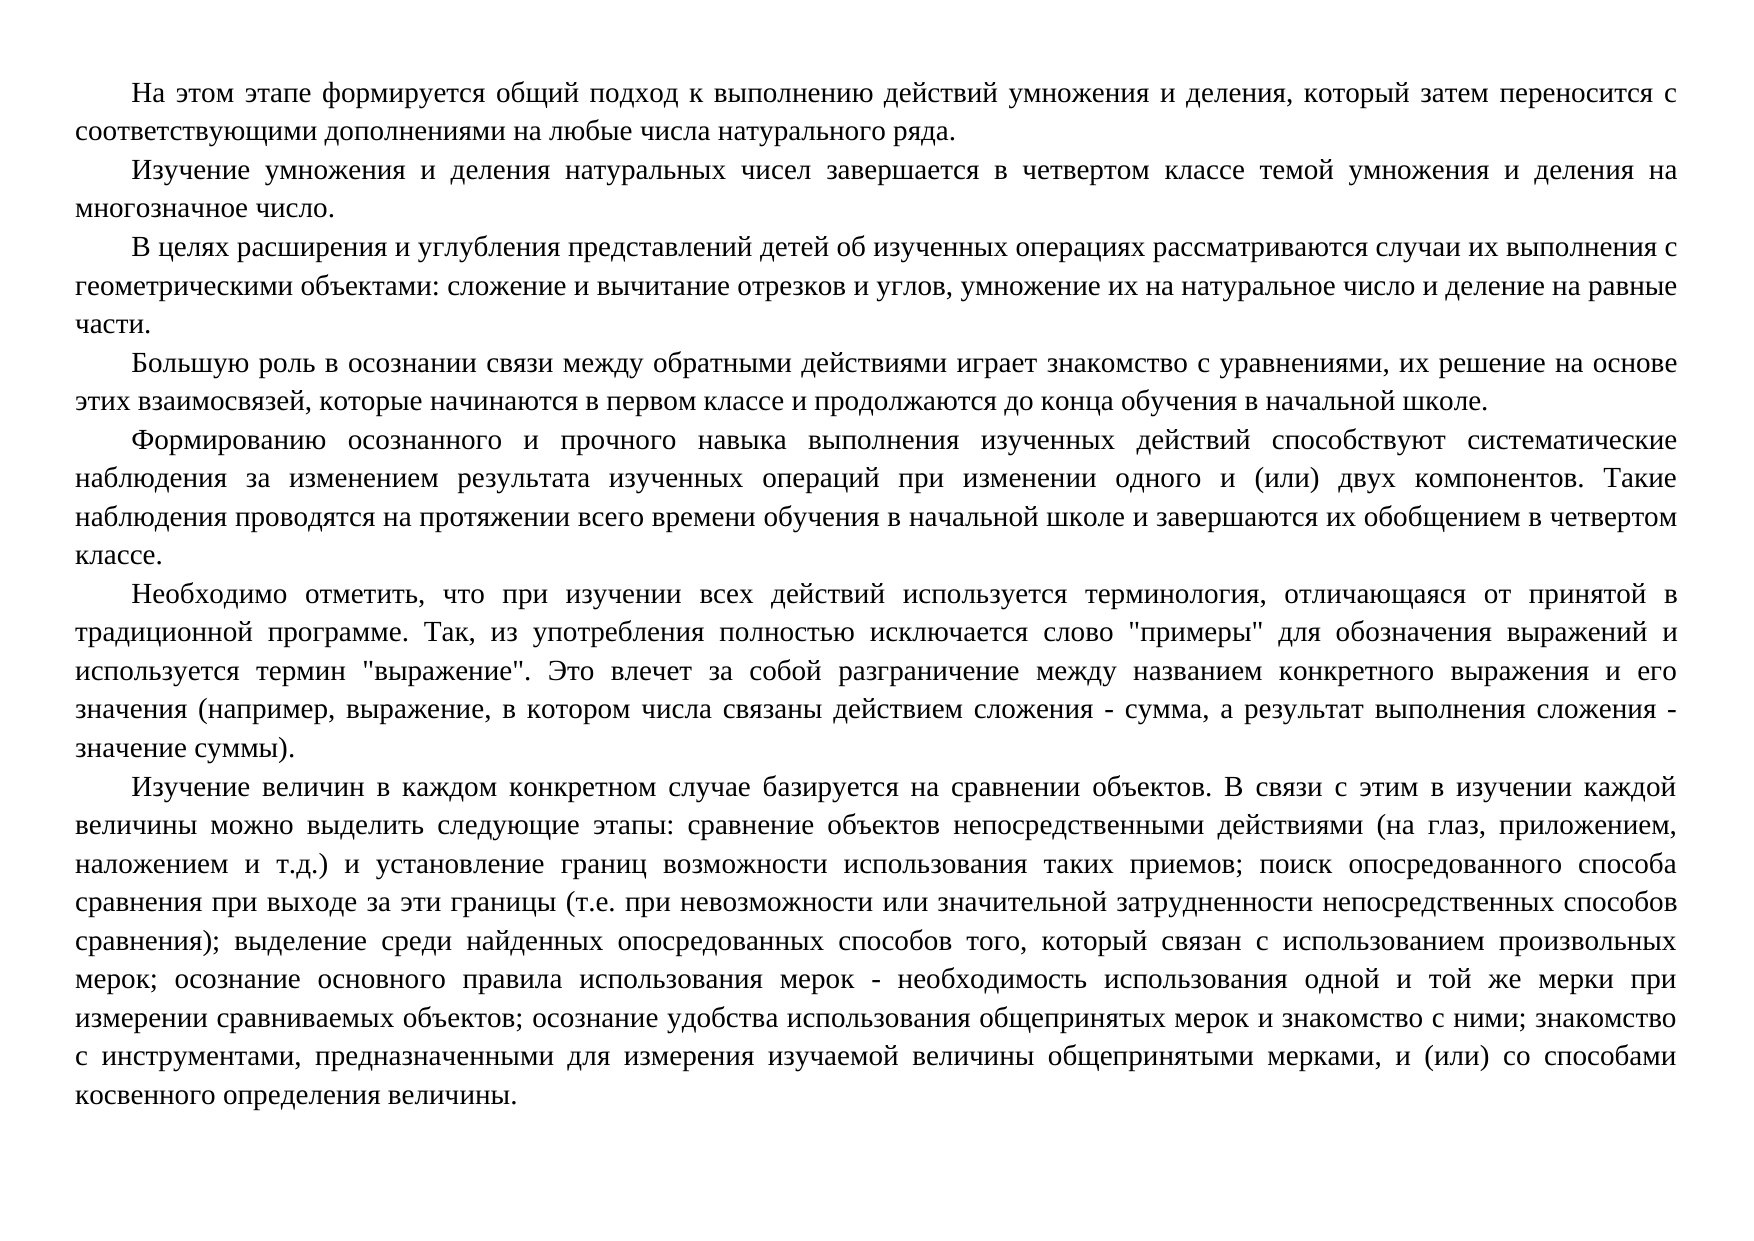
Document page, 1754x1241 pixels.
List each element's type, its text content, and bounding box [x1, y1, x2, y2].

text В целях расширения и углубления представлений детей об изученных операциях рассматриваются случаи их выполнения с геометрическими объектами: сложение и вычитание отрезков и углов, умножение их на натуральное число и деление на равные части. [75, 229, 1679, 340]
text Изучение величин в каждом конкретном случае базируется на сравнении объектов. В связи с этим в изучении каждой величины можно выделить следующие этапы: сравнение объектов непосредственными действиями (на глаз, приложением, наложением и т.д.) и установление границ возможности использования таких приемов; поиск опосредованного способа сравнения при выходе за эти границы (т.е. при невозможности или значительной затрудненности непосредственных способов сравнения); выделение среди найденных опосредованных способов того, который связан с использованием произвольных мерок; осознание основного правила использования мерок - необходимость использования одной и той же мерки при измерении сравниваемых объектов; осознание удобства использования общепринятых мерок и знакомство с ними; знакомство с инструментами, предназначенными для измерения изучаемой величины общепринятыми мерками, и (или) со способами косвенного определения величины. [75, 769, 1679, 1111]
text На этом этапе формируется общий подход к выполнению действий умножения и деления, который затем переносится с соответствующими дополнениями на любые числа натурального ряда. [75, 75, 1679, 147]
text Формированию осознанного и прочного навыка выполнения изученных действий способствуют систематические наблюдения за изменением результата изученных операций при изменении одного и (или) двух компонентов. Такие наблюдения проводятся на протяжении всего времени обучения в начальной школе и завершаются их обобщением в четвертом классе. [75, 422, 1679, 571]
text Необходимо отметить, что при изучении всех действий используется терминология, отличающаяся от принятой в традиционной программе. Так, из употребления полностью исключается слово "примеры" для обозначения выражений и используется термин "выражение". Это влечет за собой разграничение между названием конкретного выражения и его значения (например, выражение, в котором числа связаны действием сложения - сумма, а результат выполнения сложения - значение суммы). [75, 576, 1679, 764]
text Изучение умножения и деления натуральных чисел завершается в четвертом классе темой умножения и деления на многозначное число. [75, 152, 1679, 224]
text Большую роль в осознании связи между обратными действиями играет знакомство с уравнениями, их решение на основе этих взаимосвязей, которые начинаются в первом классе и продолжаются до конца обучения в начальной школе. [75, 345, 1679, 417]
